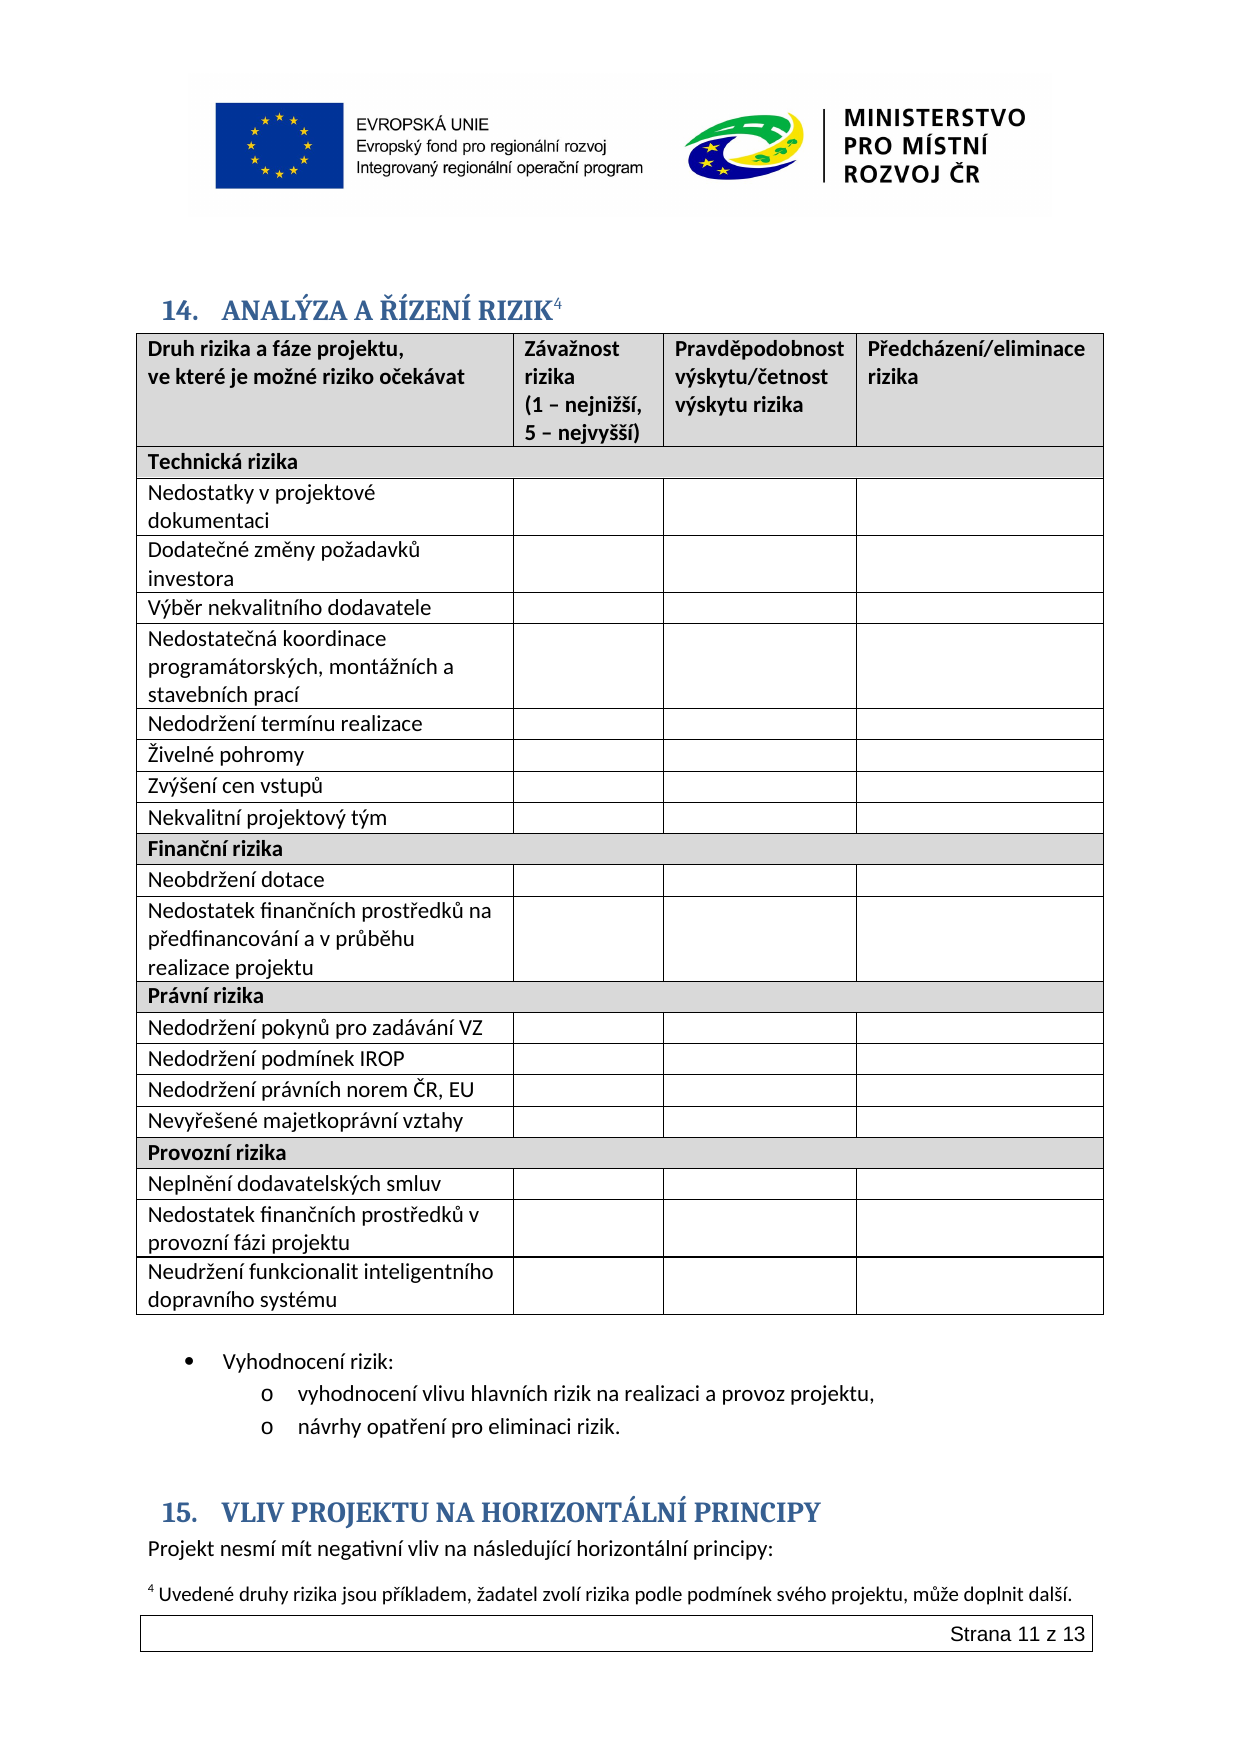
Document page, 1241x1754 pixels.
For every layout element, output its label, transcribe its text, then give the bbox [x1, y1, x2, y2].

table_cell [857, 624, 1103, 708]
table_cell [857, 803, 1103, 833]
table_cell [664, 1107, 856, 1137]
table_cell Nedodržení termínu realizace [137, 709, 513, 739]
table_cell [664, 1169, 856, 1199]
table_cell [664, 897, 856, 981]
table_cell [514, 1044, 663, 1074]
table_cell Zvýšení cen vstupů [137, 772, 513, 802]
table_cell Neplnění dodavatelských smluv [137, 1169, 513, 1199]
table_cell [857, 536, 1103, 592]
table_cell [664, 772, 856, 802]
table_cell [514, 624, 663, 708]
list Vyhodnocení rizik: [185, 1347, 1093, 1375]
table_cell [664, 709, 856, 739]
table_cell Výběr nekvalitního dodavatele [137, 593, 513, 623]
table_cell [514, 772, 663, 802]
table_cell [857, 593, 1103, 623]
table_cell Finanční rizika [137, 834, 1103, 864]
table_cell Nedodržení pokynů pro zadávání VZ [137, 1013, 513, 1043]
table_cell [514, 536, 663, 592]
table_cell Nevyřešené majetkoprávní vztahy [137, 1107, 513, 1137]
list vyhodnocení vlivu hlavních rizik na realizaci a provoz projektu, [260, 1379, 1093, 1408]
table_cell [664, 1258, 856, 1313]
table_cell Nedodržení právních norem ČR, EU [137, 1075, 513, 1106]
subtitle Analýza a řízení rizik [162, 294, 1093, 328]
table_cell [514, 479, 663, 534]
table_cell [664, 1200, 856, 1256]
table_cell [664, 624, 856, 708]
table_cell [857, 1169, 1103, 1199]
table_cell [857, 1200, 1103, 1256]
table_cell Živelné pohromy [137, 740, 513, 771]
table_cell [857, 1013, 1103, 1043]
table_cell Nedostatek finančních prostředků v provozní fázi projektu [137, 1200, 513, 1256]
table_cell Právní rizika [137, 982, 1103, 1012]
table_cell Nedostatky v projektové dokumentaci [137, 479, 513, 534]
table_cell [514, 865, 663, 896]
table_cell Provozní rizika [137, 1138, 1103, 1168]
table_cell [857, 897, 1103, 981]
table_cell [664, 536, 856, 592]
table_cell [664, 1013, 856, 1043]
list návrhy opatření pro eliminaci rizik. [260, 1412, 1093, 1442]
table_cell Neobdržení dotace [137, 865, 513, 896]
table_cell [514, 1107, 663, 1137]
table_cell Technická rizika [137, 447, 1103, 477]
table_cell [514, 709, 663, 739]
table_cell Nekvalitní projektový tým [137, 803, 513, 833]
table_header Předcházení/eliminace rizika [857, 334, 1103, 446]
table_header Závažnost rizika (1 – nejnižší, 5 – nejvyšší) [514, 334, 663, 446]
table_cell [664, 1075, 856, 1106]
table_cell [857, 865, 1103, 896]
table_cell [514, 1013, 663, 1043]
table_cell [857, 772, 1103, 802]
table_cell [514, 803, 663, 833]
table_cell [514, 593, 663, 623]
table_cell [514, 1169, 663, 1199]
table_cell [664, 740, 856, 771]
table_cell [514, 1200, 663, 1256]
text Projekt nesmí mít negativní vliv na následující horizontální principy: [148, 1534, 1093, 1563]
table_cell Nedostatek finančních prostředků na předfinancování a v průběhu realizace projektu [137, 897, 513, 981]
table_cell [514, 740, 663, 771]
table_cell [857, 479, 1103, 534]
table_cell Nedostatečná koordinace programátorských, montážních a stavebních prací [137, 624, 513, 708]
table_cell Dodatečné změny požadavků investora [137, 536, 513, 592]
table_cell [857, 1258, 1103, 1313]
table_header Druh rizika a fáze projektu, ve které je možné riziko očekávat [137, 334, 513, 446]
picture [187, 73, 1053, 217]
table_cell [514, 897, 663, 981]
subtitle Vliv projektu na horizontální principy [162, 1496, 1093, 1529]
table_cell [664, 803, 856, 833]
table_cell [857, 709, 1103, 739]
table_cell [857, 1044, 1103, 1074]
table_cell [664, 593, 856, 623]
table_header Pravděpodobnost výskytu/četnost výskytu rizika [664, 334, 856, 446]
table_cell [857, 1107, 1103, 1137]
table_cell [514, 1075, 663, 1106]
table_cell [514, 1258, 663, 1313]
table_cell [857, 1075, 1103, 1106]
table_cell [664, 1044, 856, 1074]
table_cell Nedodržení podmínek IROP [137, 1044, 513, 1074]
table_cell [664, 479, 856, 534]
table_cell [664, 865, 856, 896]
table_cell [857, 740, 1103, 771]
table_cell Neudržení funkcionalit inteligentního dopravního systému [137, 1258, 513, 1313]
